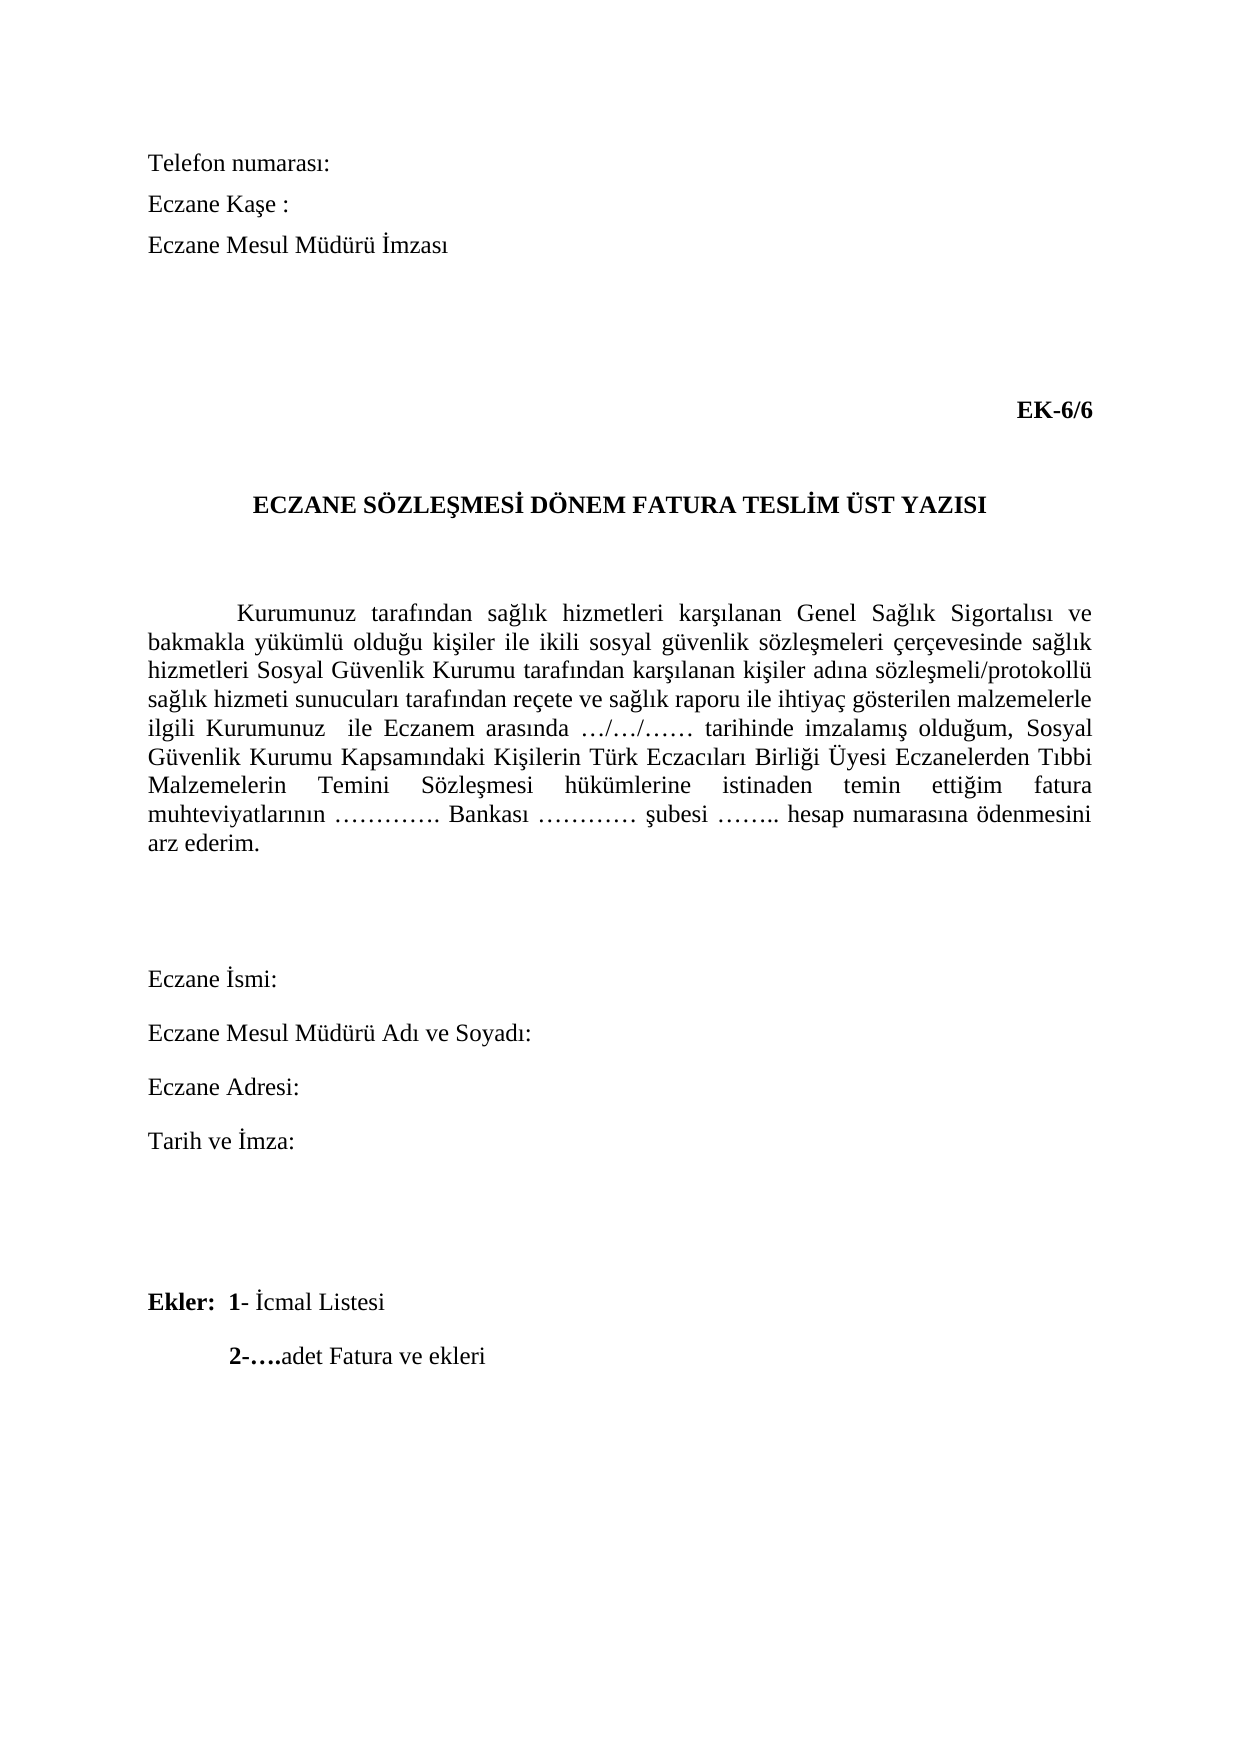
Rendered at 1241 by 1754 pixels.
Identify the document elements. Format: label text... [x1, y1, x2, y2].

text Eczane Adresi: [148, 1072, 1093, 1101]
text EK-6/6 [148, 395, 1093, 424]
text 2-….adet Fatura ve ekleri [148, 1341, 1093, 1370]
text ECZANE SÖZLEŞMESİ DÖNEM FATURA TESLİM ÜST YAZISI [148, 490, 1093, 519]
text Eczane Mesul Müdürü Adı ve Soyadı: [148, 1018, 1093, 1047]
text Eczane Mesul Müdürü İmzası [148, 230, 1093, 259]
text Telefon numarası: [148, 148, 1093, 176]
text Eczane İsmi: [148, 964, 1093, 993]
text Kurumunuz tarafından sağlık hizmetleri karşılanan Genel Sağlık Sigortalısı ve bakmakla yükümlü olduğu kişiler ile ikili sosyal güvenlik sözleşmeleri çerçevesinde sağlık hizmetleri Sosyal Güvenlik Kurumu tarafından karşılanan kişiler adına sözleşmeli/protokollü sağlık hizmeti sunucuları tarafından reçete ve sağlık raporu ile ihtiyaç gösterilen malzemelerle ilgili Kurumunuz ile Eczanem arasında …/…/…… tarihinde imzalamış olduğum, Sosyal Güvenlik Kurumu Kapsamındaki Kişilerin Türk Eczacıları Birliği Üyesi Eczanelerden Tıbbi Malzemelerin Temini Sözleşmesi hükümlerine istinaden temin ettiğim fatura muhteviyatlarının …………. Bankası ………… şubesi …….. hesap numarasına ödenmesini arz ederim. [148, 598, 1093, 857]
text Ekler: 1- İcmal Listesi [148, 1287, 1093, 1316]
text Eczane Kaşe : [148, 189, 1093, 218]
text Tarih ve İmza: [148, 1126, 1093, 1155]
